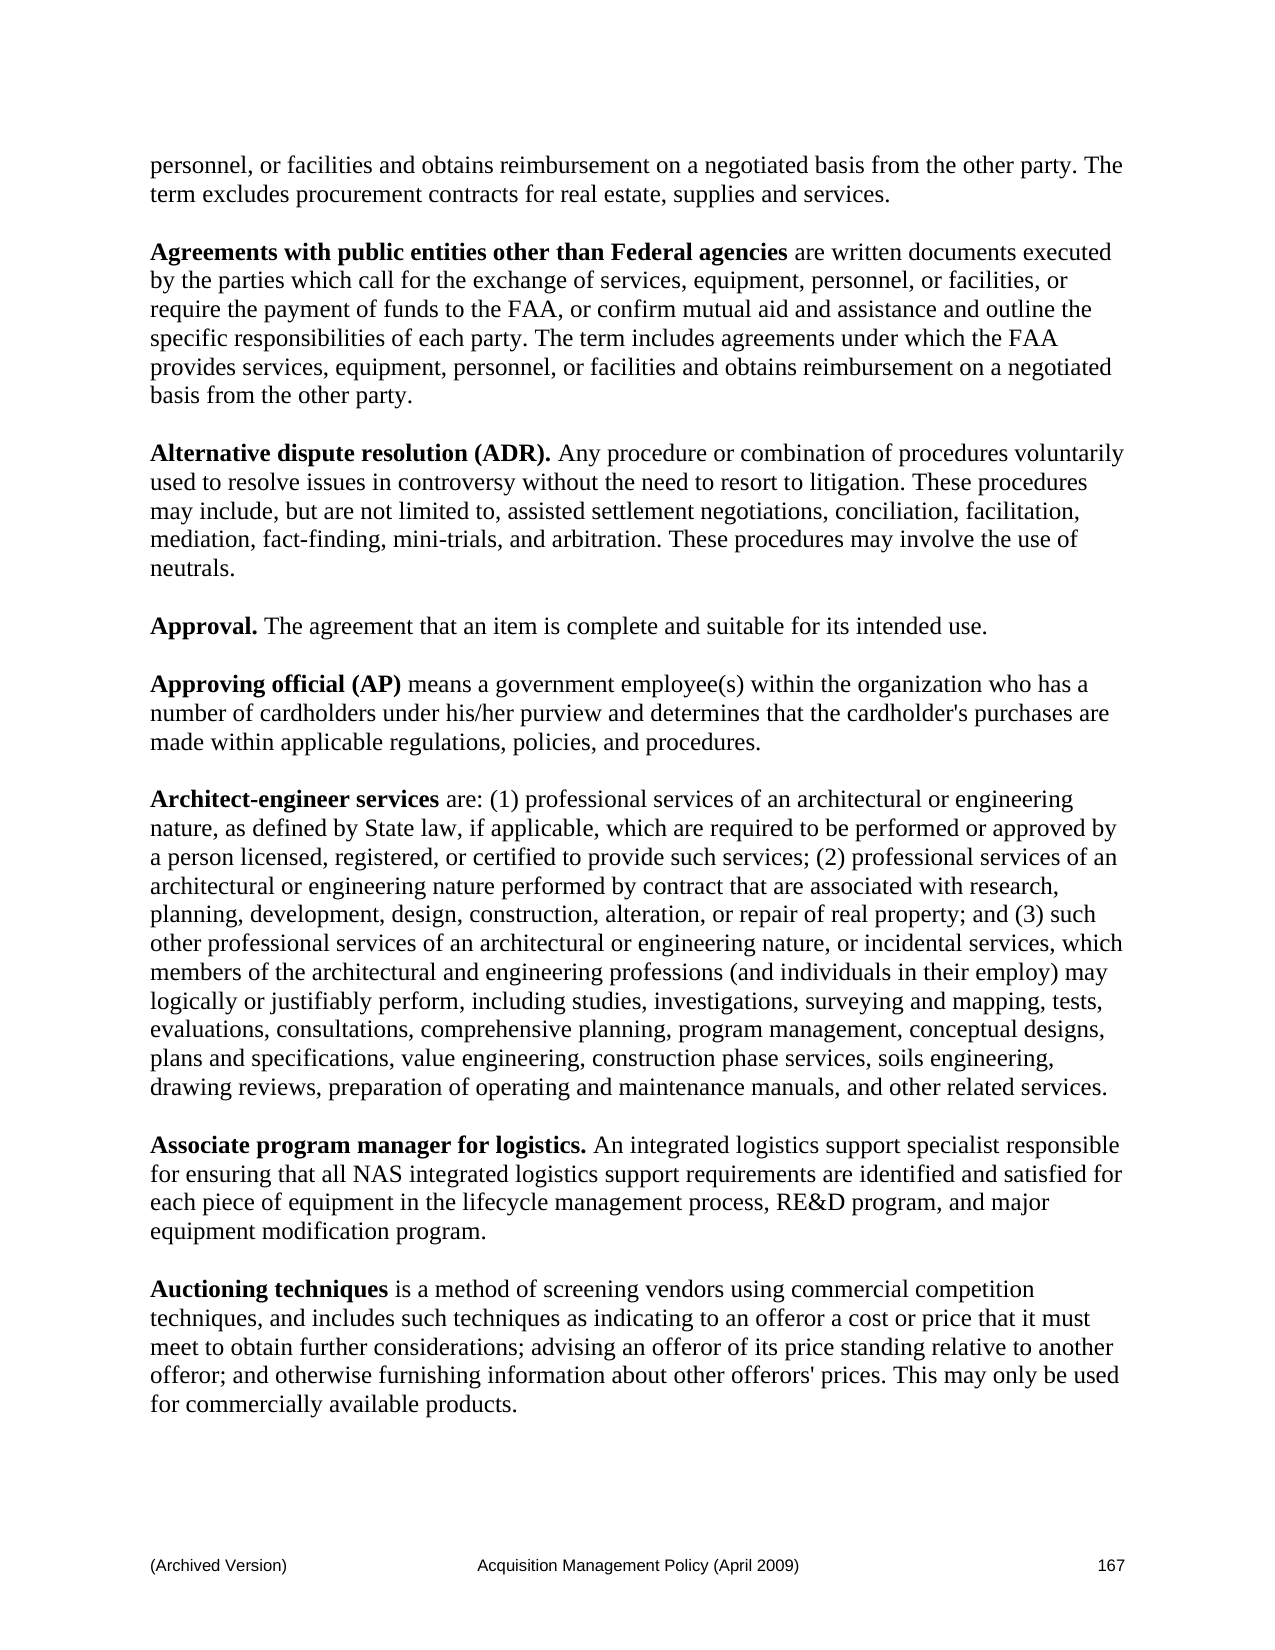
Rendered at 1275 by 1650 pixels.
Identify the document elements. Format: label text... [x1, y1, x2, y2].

text Associate program manager for logistics. An integrated logistics support specialist responsible for ensuring that all NAS integrated logistics support requirements are identified and satisfied for each piece of equipment in the lifecycle management process, RE&D program, and major equipment modification program. [150, 1130, 1125, 1245]
text Alternative dispute resolution (ADR). Any procedure or combination of procedures voluntarily used to resolve issues in controversy without the need to resort to litigation. These procedures may include, but are not limited to, assisted settlement negotiations, conciliation, facilitation, mediation, fact-finding, mini-trials, and arbitration. These procedures may involve the use of neutrals. [150, 438, 1125, 582]
text Architect-engineer services are: (1) professional services of an architectural or engineering nature, as defined by State law, if applicable, which are required to be performed or approved by a person licensed, registered, or certified to provide such services; (2) professional services of an architectural or engineering nature performed by contract that are associated with research, planning, development, design, construction, alteration, or repair of real property; and (3) such other professional services of an architectural or engineering nature, or incidental services, which members of the architectural and engineering professions (and individuals in their employ) may logically or justifiably perform, including studies, investigations, surveying and mapping, tests, evaluations, consultations, comprehensive planning, program management, conceptual designs, plans and specifications, value engineering, construction phase services, soils engineering, drawing reviews, preparation of operating and maintenance manuals, and other related services. [150, 784, 1125, 1101]
text Approving official (AP) means a government employee(s) within the organization who has a number of cardholders under his/her purview and determines that the cardholder's purchases are made within applicable regulations, policies, and procedures. [150, 669, 1125, 755]
text Agreements with public entities other than Federal agencies are written documents executed by the parties which call for the exchange of services, equipment, personnel, or facilities, or require the payment of funds to the FAA, or confirm mutual aid and assistance and outline the specific responsibilities of each party. The term includes agreements under which the FAA provides services, equipment, personnel, or facilities and obtains reimbursement on a negotiated basis from the other party. [150, 237, 1125, 409]
text Approval. The agreement that an item is complete and suitable for its intended use. [150, 611, 1125, 640]
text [150, 150, 1125, 207]
text Auctioning techniques is a method of screening vendors using commercial competition techniques, and includes such techniques as indicating to an offeror a cost or price that it must meet to obtain further considerations; advising an offeror of its price standing relative to another offeror; and otherwise furnishing information about other offerors' prices. This may only be used for commercially available products. [150, 1274, 1125, 1418]
